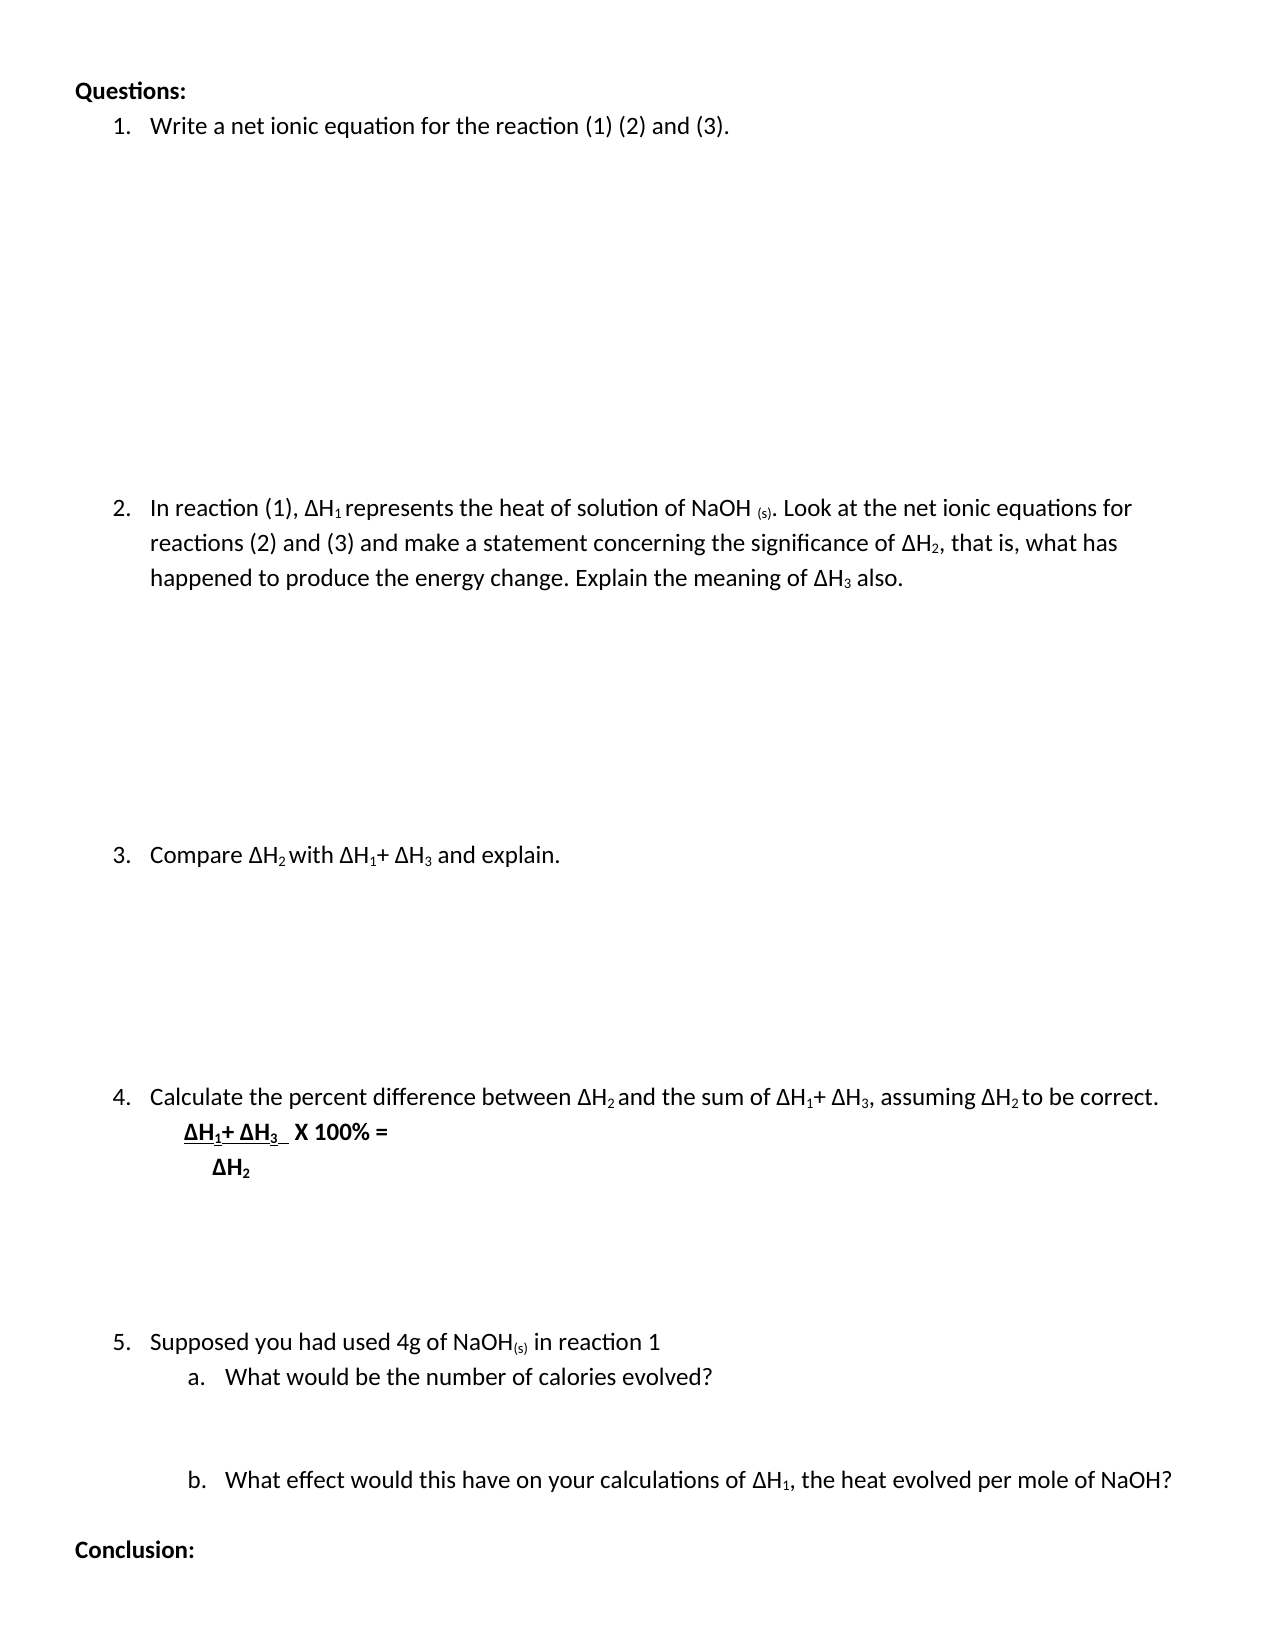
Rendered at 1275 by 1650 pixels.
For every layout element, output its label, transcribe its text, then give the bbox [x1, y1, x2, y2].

list In reaction (1), ΔH1 represents the heat of solution of NaOH (s). Look at the net ionic equations for reactions (2) and (3) and make a statement concerning the significance of ΔH2, that is, what has happened to produce the energy change. Explain the meaning of ΔH3 also. [112, 492, 1200, 593]
list Supposed you had used 4g of NaOH(s) in reaction 1 [112, 1327, 1200, 1357]
list What would be the number of calories evolved? [187, 1362, 1200, 1392]
text Questions: [75, 75, 1200, 106]
text Conclusion: [75, 1534, 1200, 1564]
list ΔH2 [150, 1152, 1200, 1182]
list ΔH1+ ΔH3 X 100% = [150, 1117, 1200, 1147]
list What effect would this have on your calculations of ΔH1, the heat evolved per mole of NaOH? [187, 1464, 1200, 1494]
list Write a net ionic equation for the reaction (1) (2) and (3). [112, 110, 1200, 141]
list Calculate the percent difference between ΔH2 and the sum of ΔH1+ ΔH3, assuming ΔH2 to be correct. [112, 1082, 1200, 1112]
list Compare ΔH2 with ΔH1+ ΔH3 and explain. [112, 839, 1200, 870]
